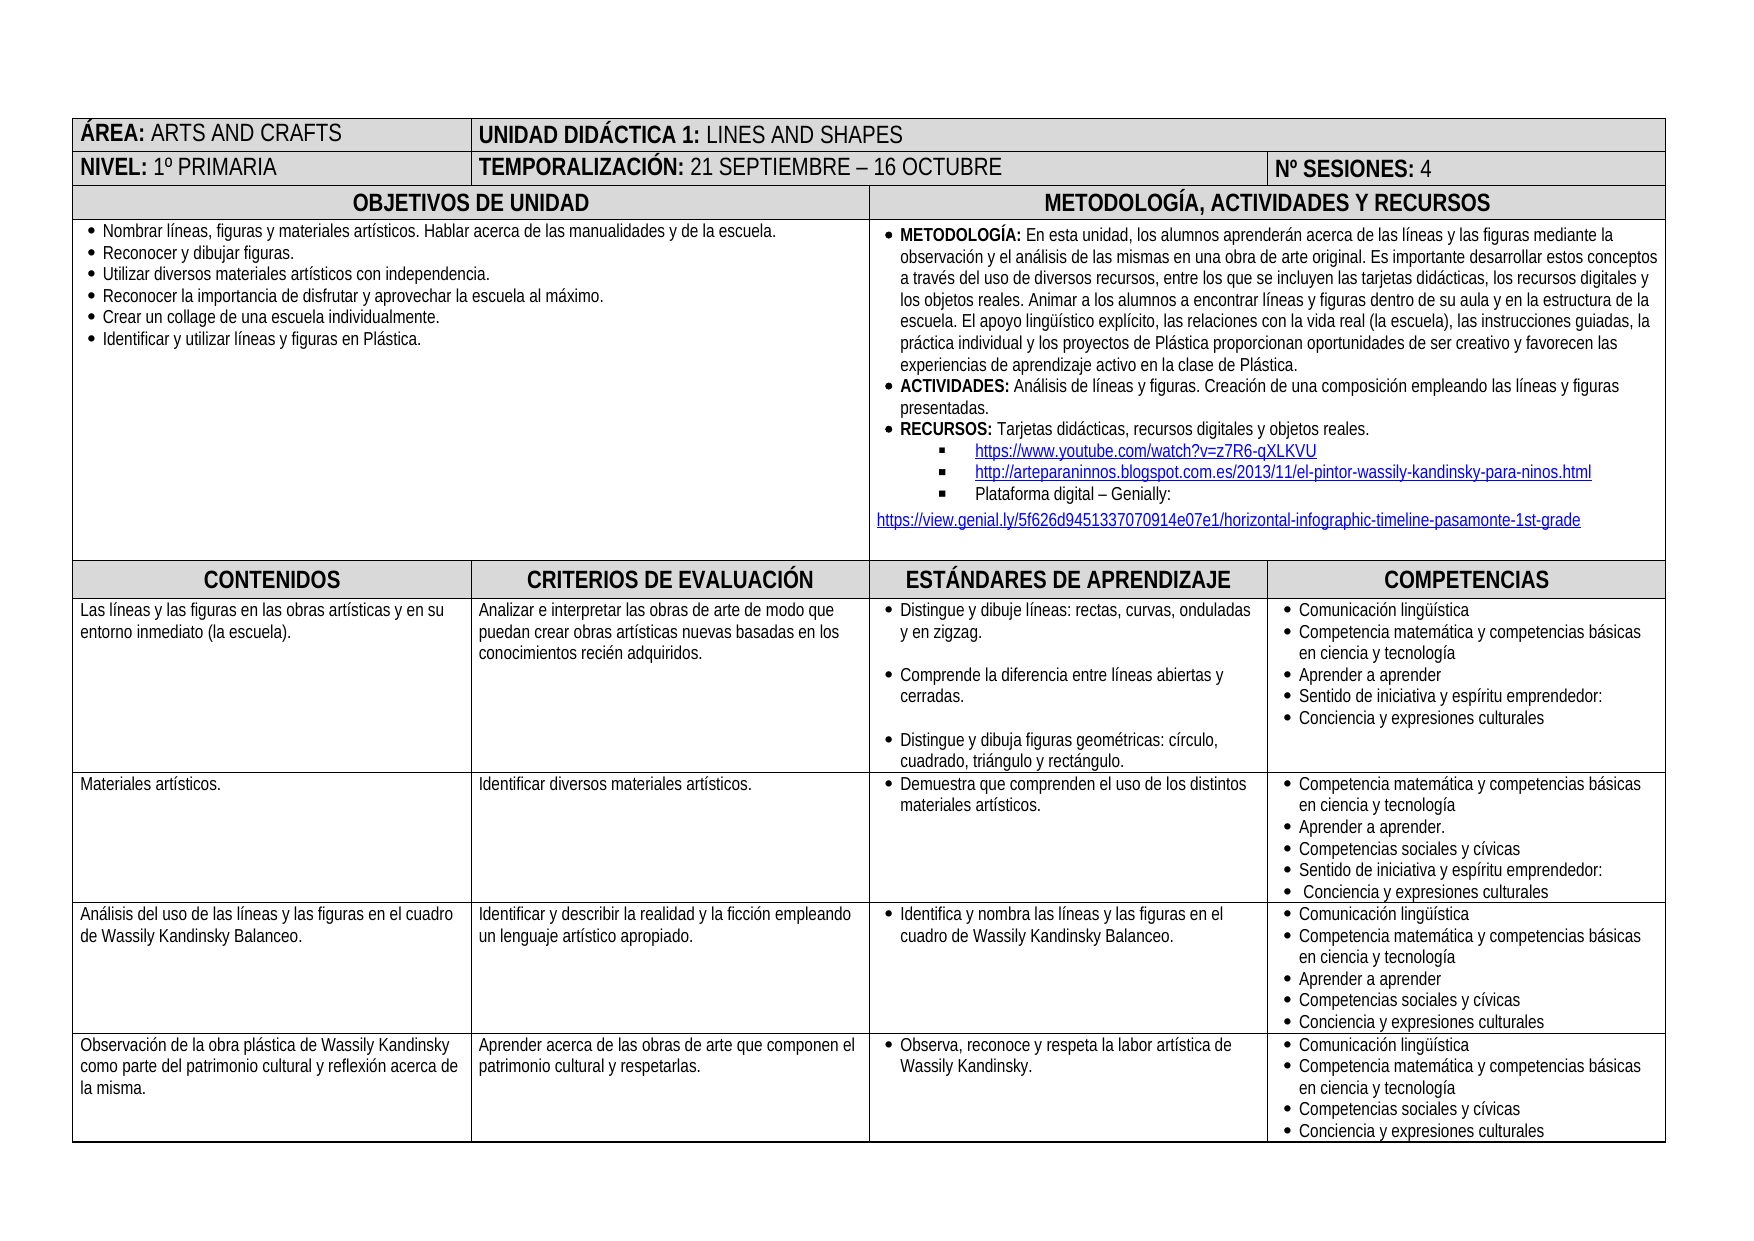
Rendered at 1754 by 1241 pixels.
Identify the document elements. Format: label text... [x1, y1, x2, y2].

table_cell Identificar diversos materiales artísticos. [472, 773, 869, 902]
table_cell Competencia matemática y competencias básicas en ciencia y tecnología Aprender a aprender. Competencias sociales y cívicas Sentido de iniciativa y espíritu emprendedor: Conciencia y expresiones culturales [1268, 773, 1665, 902]
table_header ÁREA: ARTS AND CRAFTS [73, 119, 471, 151]
table_cell Las líneas y las figuras en las obras artísticas y en su entorno inmediato (la escuela). [73, 599, 471, 772]
table_cell Distingue y dibuje líneas: rectas, curvas, onduladas y en zigzag. Comprende la diferencia entre líneas abiertas y cerradas. Distingue y dibuja figuras geométricas: círculo, cuadrado, triángulo y rectángulo. [870, 599, 1267, 772]
table_cell Aprender acerca de las obras de arte que componen el patrimonio cultural y respetarlas. [472, 1034, 869, 1141]
table_cell Materiales artísticos. [73, 773, 471, 902]
table_cell Comunicación lingüística Competencia matemática y competencias básicas en ciencia y tecnología Aprender a aprender Sentido de iniciativa y espíritu emprendedor: Conciencia y expresiones culturales [1268, 599, 1665, 772]
table_cell NIVEL: 1º PRIMARIA [73, 152, 471, 185]
table_cell METODOLOGÍA: En esta unidad, los alumnos aprenderán acerca de las líneas y las figuras mediante la observación y el análisis de las mismas en una obra de arte original. Es importante desarrollar estos conceptos a través del uso de diversos recursos, entre los que se incluyen las tarjetas didácticas, los recursos digitales y los objetos reales. Animar a los alumnos a encontrar líneas y figuras dentro de su aula y en la estructura de la escuela. El apoyo lingüístico explícito, las relaciones con la vida real (la escuela), las instrucciones guiadas, la práctica individual y los proyectos de Plástica proporcionan oportunidades de ser creativo y favorecen las experiencias de aprendizaje activo en la clase de Plástica. ACTIVIDADES: Análisis de líneas y figuras. Creación de una composición empleando las líneas y figuras presentadas. RECURSOS: Tarjetas didácticas, recursos digitales y objetos reales. https://www.youtube.com/watch?v=z7R6-qXLKVU http://arteparaninnos.blogspot.com.es/2013/11/el-pintor-wassily-kandinsky-para-ninos.html Plataforma digital – Genially: https://view.genial.ly/5f626d9451337070914e07e1/horizontal-infographic-timeline-pasamonte-1st-grade [870, 220, 1665, 560]
table_cell Observa, reconoce y respeta la labor artística de Wassily Kandinsky. [870, 1034, 1267, 1141]
table_header UNIDAD DIDÁCTICA 1: LINES AND SHAPES [472, 119, 1665, 151]
table_cell Nº SESIONES: 4 [1268, 152, 1665, 185]
table_cell TEMPORALIZACIÓN: 21 SEPTIEMBRE – 16 OCTUBRE [472, 152, 1267, 185]
table_cell ESTÁNDARES DE APRENDIZAJE [870, 561, 1267, 598]
table_cell CONTENIDOS [73, 561, 471, 598]
table_cell Identificar y describir la realidad y la ficción empleando un lenguaje artístico apropiado. [472, 903, 869, 1032]
table_cell COMPETENCIAS [1268, 561, 1665, 598]
table_cell OBJETIVOS DE UNIDAD [73, 186, 869, 219]
table_cell Identifica y nombra las líneas y las figuras en el cuadro de Wassily Kandinsky Balanceo. [870, 903, 1267, 1032]
table_cell METODOLOGÍA, ACTIVIDADES Y RECURSOS [870, 186, 1665, 219]
table_cell Nombrar líneas, figuras y materiales artísticos. Hablar acerca de las manualidades y de la escuela. Reconocer y dibujar figuras. Utilizar diversos materiales artísticos con independencia. Reconocer la importancia de disfrutar y aprovechar la escuela al máximo. Crear un collage de una escuela individualmente. Identificar y utilizar líneas y figuras en Plástica. [73, 220, 869, 560]
table_cell Demuestra que comprenden el uso de los distintos materiales artísticos. [870, 773, 1267, 902]
table_cell Comunicación lingüística Competencia matemática y competencias básicas en ciencia y tecnología Competencias sociales y cívicas Conciencia y expresiones culturales [1268, 1034, 1665, 1141]
table_cell Comunicación lingüística Competencia matemática y competencias básicas en ciencia y tecnología Aprender a aprender Competencias sociales y cívicas Conciencia y expresiones culturales [1268, 903, 1665, 1032]
table_cell Análisis del uso de las líneas y las figuras en el cuadro de Wassily Kandinsky Balanceo. [73, 903, 471, 1032]
table_cell Observación de la obra plástica de Wassily Kandinsky como parte del patrimonio cultural y reflexión acerca de la misma. [73, 1034, 471, 1141]
table_cell Analizar e interpretar las obras de arte de modo que puedan crear obras artísticas nuevas basadas en los conocimientos recién adquiridos. [472, 599, 869, 772]
table_cell CRITERIOS DE EVALUACIÓN [472, 561, 869, 598]
